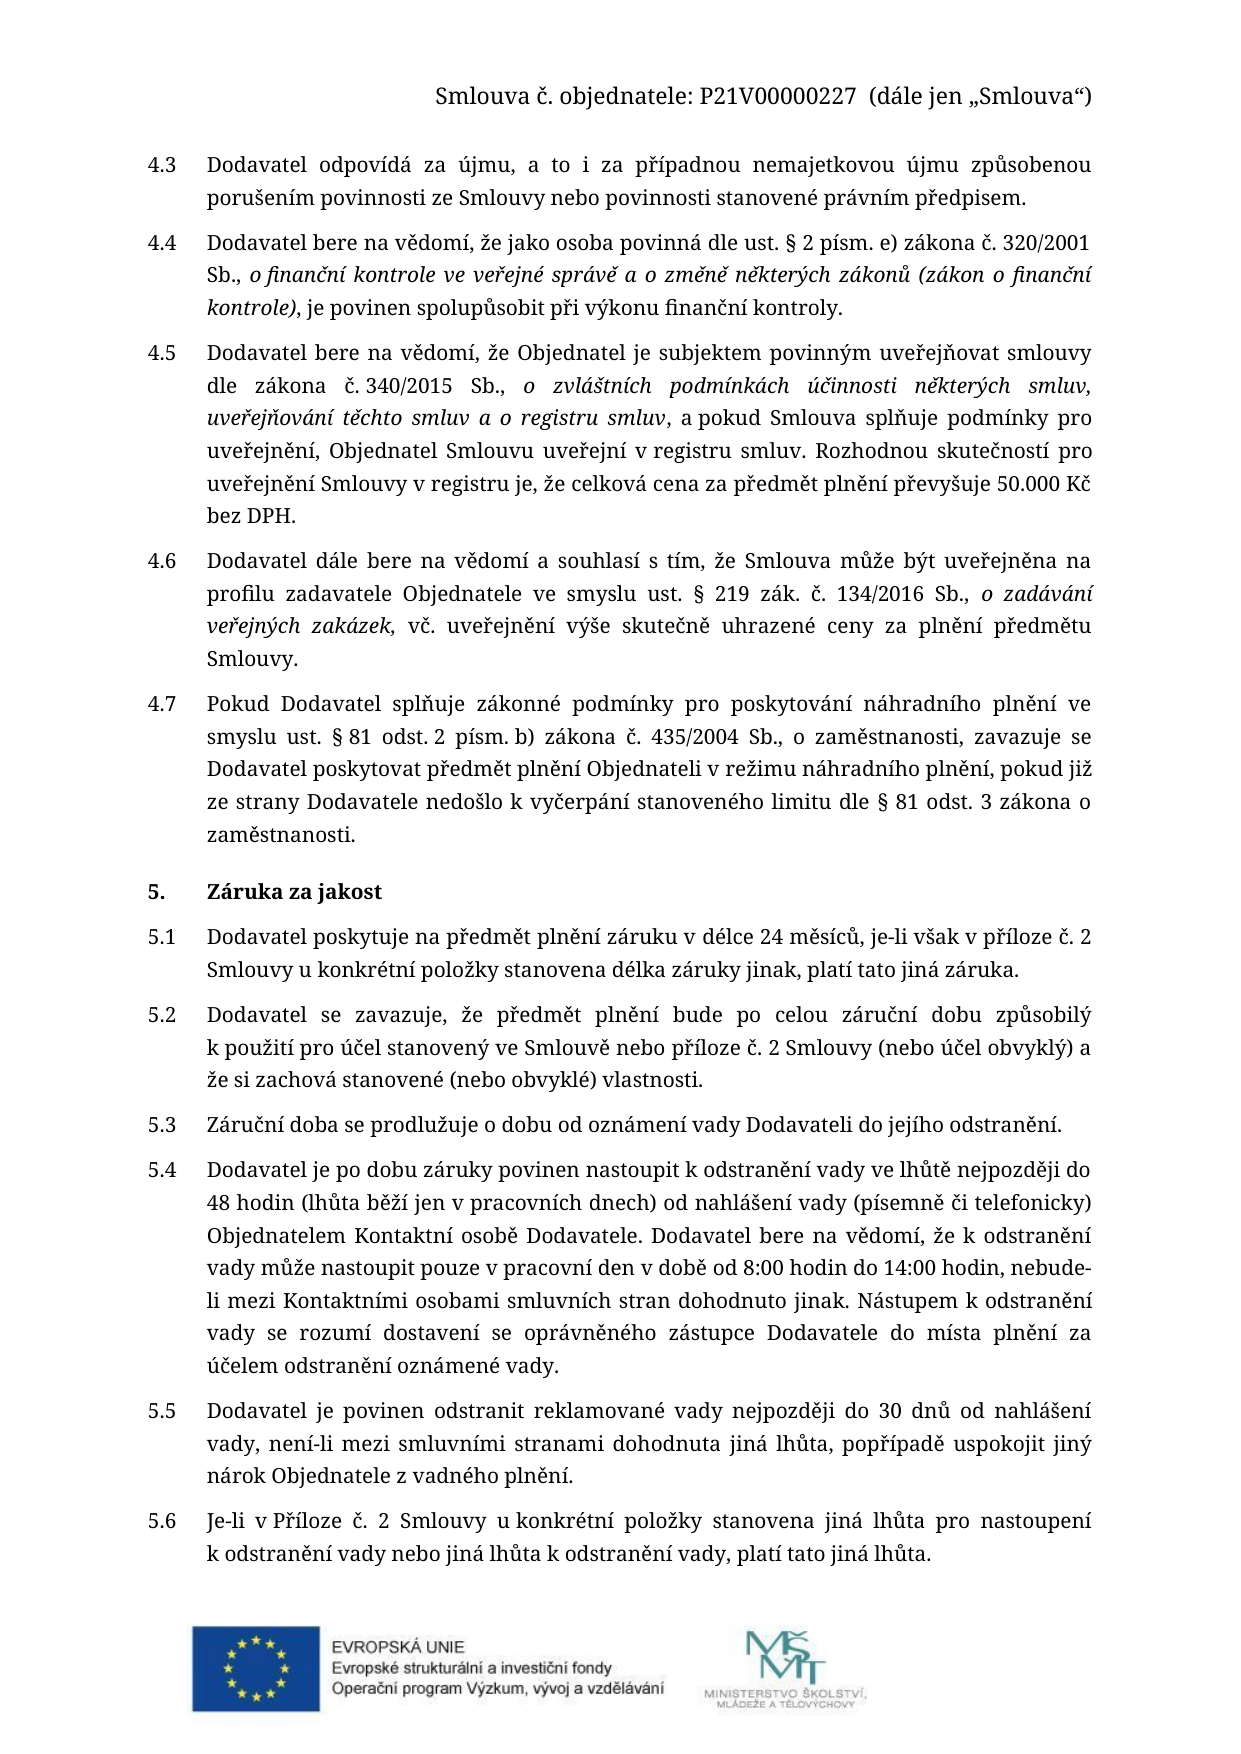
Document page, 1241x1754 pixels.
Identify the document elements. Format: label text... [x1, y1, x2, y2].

picture [147, 1585, 904, 1754]
list Pokud Dodavatel splňuje zákonné podmínky pro poskytování náhradního plnění ve smyslu ust. § 81 odst. 2 písm. b) zákona č. 435/2004 Sb., o zaměstnanosti, zavazuje se Dodavatel poskytovat předmět plnění Objednateli v režimu náhradního plnění, pokud již ze strany Dodavatele nedošlo k vyčerpání stanoveného limitu dle § 81 odst. 3 zákona o zaměstnanosti. [148, 689, 1093, 848]
list Záruční doba se prodlužuje o dobu od oznámení vady Dodavateli do jejího odstranění. [148, 1110, 1093, 1139]
list Dodavatel se zavazuje, že předmět plnění bude po celou záruční dobu způsobilý k použití pro účel stanovený ve Smlouvě nebo příloze č. 2 Smlouvy (nebo účel obvyklý) a že si zachová stanovené (nebo obvyklé) vlastnosti. [148, 1000, 1093, 1094]
list Je-li v Příloze č. 2 Smlouvy u konkrétní položky stanovena jiná lhůta pro nastoupení k odstranění vady nebo jiná lhůta k odstranění vady, platí tato jiná lhůta. [148, 1507, 1093, 1568]
list Dodavatel poskytuje na předmět plnění záruku v délce 24 měsíců, je-li však v příloze č. 2 Smlouvy u konkrétní položky stanovena délka záruky jinak, platí tato jiná záruka. [148, 922, 1093, 983]
list Záruka za jakost [148, 877, 1093, 906]
list Dodavatel odpovídá za újmu, a to i za případnou nemajetkovou újmu způsobenou porušením povinnosti ze Smlouvy nebo povinnosti stanovené právním předpisem. [148, 150, 1093, 211]
list Dodavatel je po dobu záruky povinen nastoupit k odstranění vady ve lhůtě nejpozději do 48 hodin (lhůta běží jen v pracovních dnech) od nahlášení vady (písemně či telefonicky) Objednatelem Kontaktní osobě Dodavatele. Dodavatel bere na vědomí, že k odstranění vady může nastoupit pouze v pracovní den v době od 8:00 hodin do 14:00 hodin, nebude-li mezi Kontaktními osobami smluvních stran dohodnuto jinak. Nástupem k odstranění vady se rozumí dostavení se oprávněného zástupce Dodavatele do místa plnění za účelem odstranění oznámené vady. [148, 1156, 1093, 1379]
list Dodavatel dále bere na vědomí a souhlasí s tím, že Smlouva může být uveřejněna na profilu zadavatele Objednatele ve smyslu ust. § 219 zák. č. 134/2016 Sb., o zadávání veřejných zakázek, vč. uveřejnění výše skutečně uhrazené ceny za plnění předmětu Smlouvy. [148, 546, 1093, 673]
list Dodavatel je povinen odstranit reklamované vady nejpozději do 30 dnů od nahlášení vady, není-li mezi smluvními stranami dohodnuta jiná lhůta, popřípadě uspokojit jiný nárok Objednatele z vadného plnění. [148, 1396, 1093, 1490]
list Dodavatel bere na vědomí, že Objednatel je subjektem povinným uveřejňovat smlouvy dle zákona č. 340/2015 Sb., o zvláštních podmínkách účinnosti některých smluv, uveřejňování těchto smluv a o registru smluv, a pokud Smlouva splňuje podmínky pro uveřejnění, Objednatel Smlouvu uveřejní v registru smluv. Rozhodnou skutečností pro uveřejnění Smlouvy v registru je, že celková cena za předmět plnění převyšuje 50.000 Kč bez DPH. [148, 338, 1093, 530]
list Dodavatel bere na vědomí, že jako osoba povinná dle ust. § 2 písm. e) zákona č. 320/2001 Sb., o finanční kontrole ve veřejné správě a o změně některých zákonů (zákon o finanční kontrole), je povinen spolupůsobit při výkonu finanční kontroly. [148, 228, 1093, 322]
